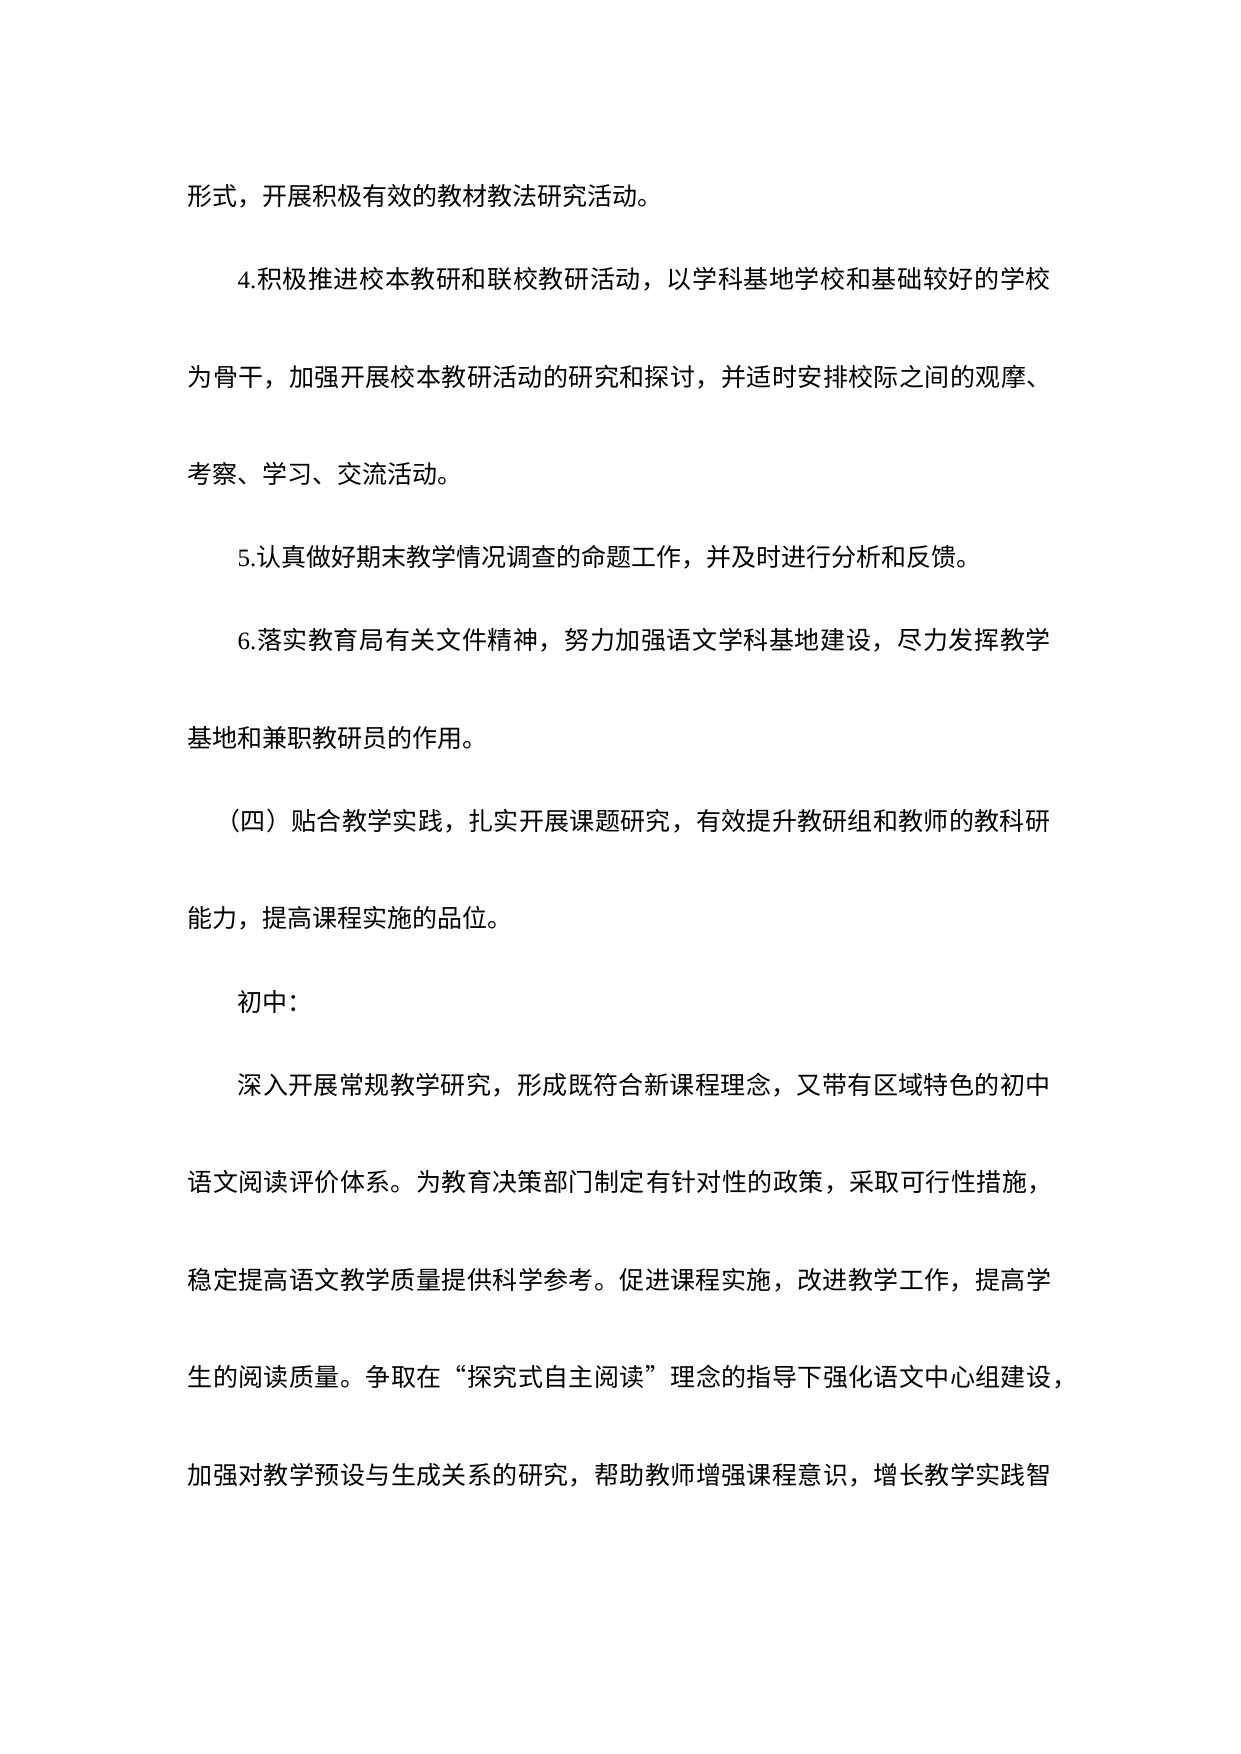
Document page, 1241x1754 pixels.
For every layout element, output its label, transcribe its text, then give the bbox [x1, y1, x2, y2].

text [187, 1051, 1053, 1506]
text 6.落实教育局有关文件精神，努力加强语文学科基地建设，尽力发挥教学基地和兼职教研员的作用。 [187, 606, 1053, 769]
text 初中： [187, 968, 1053, 1033]
text 4.积极推进校本教研和联校教研活动，以学科基地学校和基础较好的学校为骨干，加强开展校本教研活动的研究和探讨，并适时安排校际之间的观摩、考察、学习、交流活动。 [187, 245, 1053, 505]
text 5.认真做好期末教学情况调查的命题工作，并及时进行分析和反馈。 [187, 523, 1053, 588]
text （四）贴合教学实践，扎实开展课题研究，有效提升教研组和教师的教科研能力，提高课程实施的品位。 [187, 787, 1053, 949]
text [187, 162, 1053, 227]
